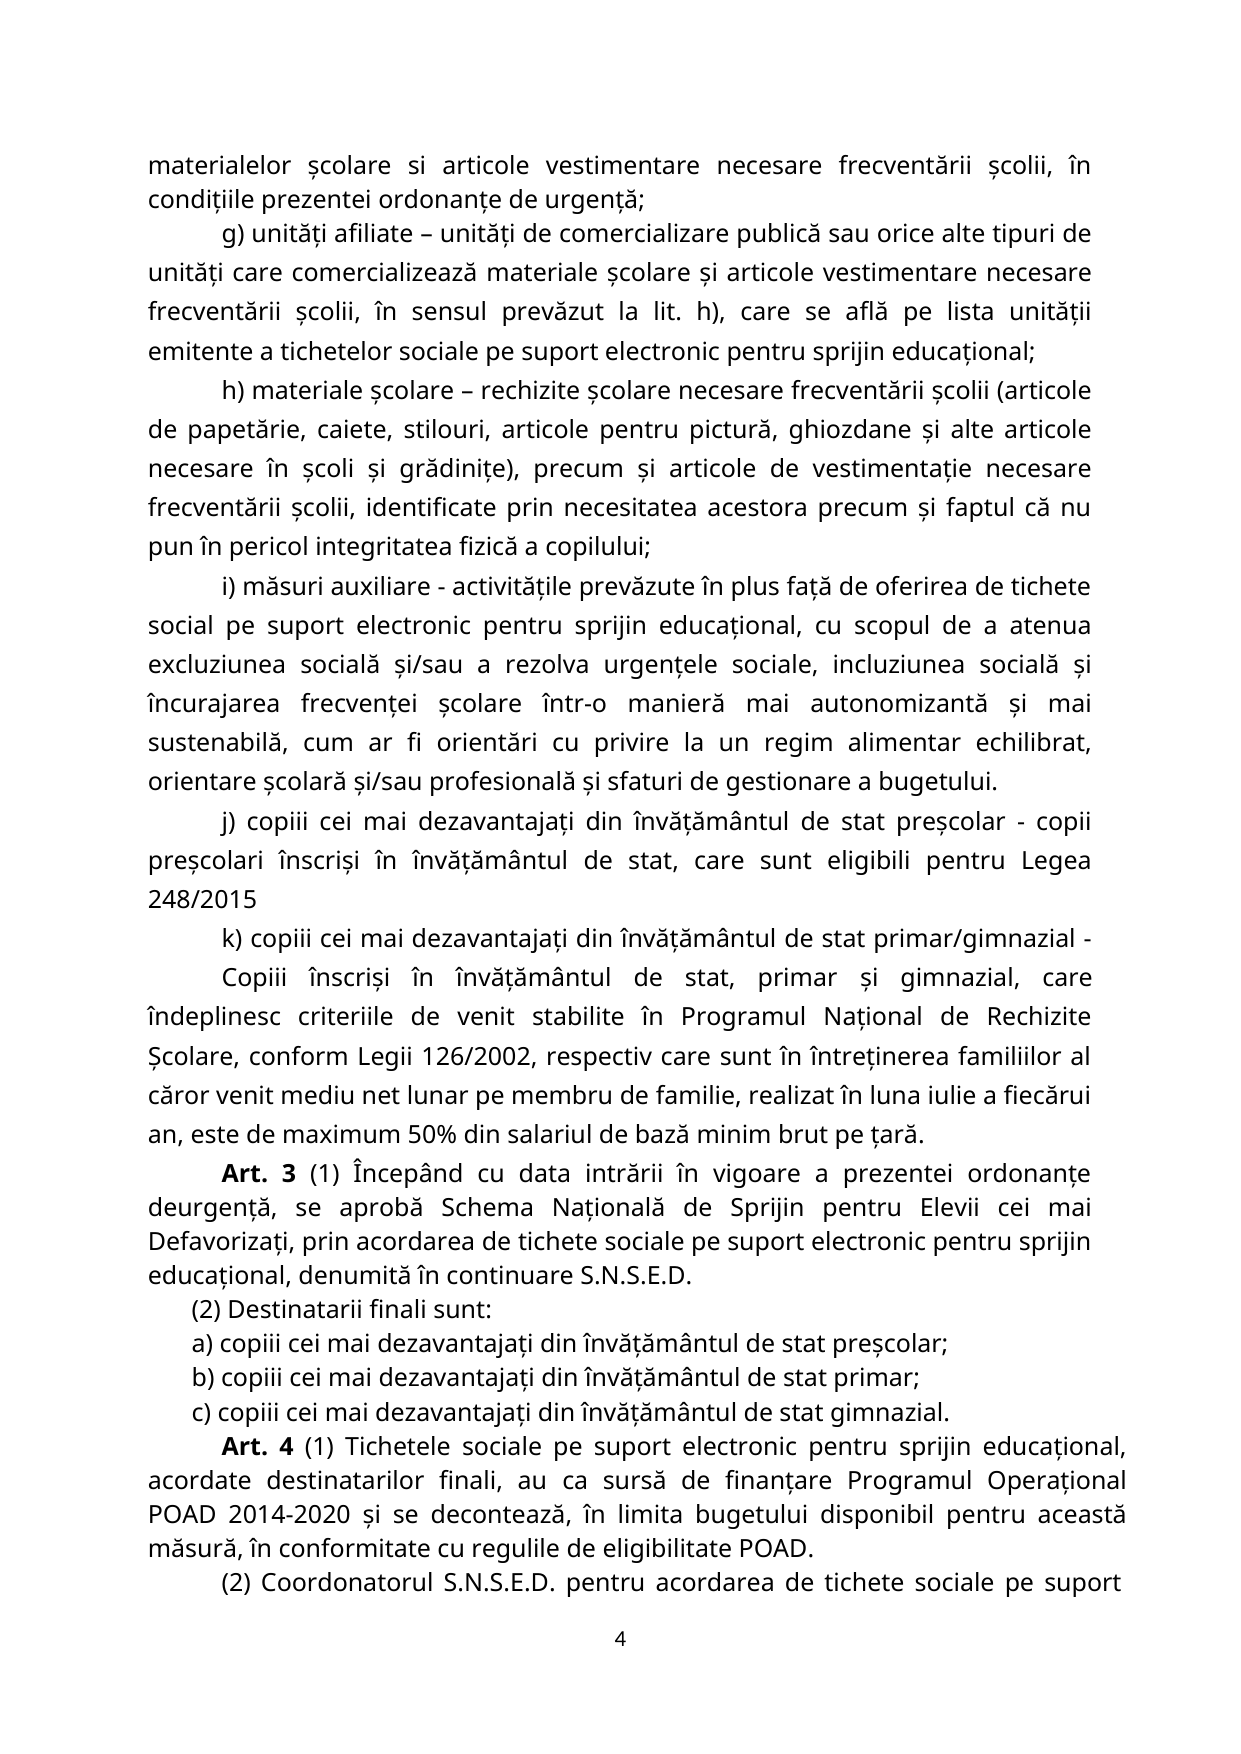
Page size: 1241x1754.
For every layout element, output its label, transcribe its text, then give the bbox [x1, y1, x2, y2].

text b) copiii cei mai dezavantajați din învățământul de stat primar; [148, 1360, 1093, 1394]
text h) materiale școlare – rechizite școlare necesare frecventării școlii (articole de papetărie, caiete, stilouri, articole pentru pictură, ghiozdane și alte articole necesare în școli și grădinițe), precum și articole de vestimentație necesare frecventării școlii, identificate prin necesitatea acestora precum și faptul că nu pun în pericol integritatea fizică a copilului; [148, 372, 1093, 563]
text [148, 148, 1093, 216]
text (2) Destinatarii finali sunt: [148, 1292, 1093, 1326]
text c) copiii cei mai dezavantajați din învățământul de stat gimnazial. [148, 1394, 1093, 1428]
text g) unități afiliate – unități de comercializare publică sau orice alte tipuri de unități care comercializează materiale școlare și articole vestimentare necesare frecventării școlii, în sensul prevăzut la lit. h), care se află pe lista unității emitente a tichetelor sociale pe suport electronic pentru sprijin educațional; [148, 216, 1093, 367]
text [148, 1564, 1122, 1598]
text j) copiii cei mai dezavantajați din învățământul de stat preșcolar - copii preșcolari înscriși în învățământul de stat, care sunt eligibili pentru Legea 248/2015 [148, 803, 1093, 916]
text a) copiii cei mai dezavantajați din învățământul de stat preșcolar; [148, 1326, 1093, 1360]
text k) copiii cei mai dezavantajați din învățământul de stat primar/gimnazial - Copiii înscriși în învățământul de stat, primar şi gimnazial, care îndeplinesc criteriile de venit stabilite în Programul Național de Rechizite Școlare, conform Legii 126/2002, respectiv care sunt în întreținerea familiilor al căror venit mediu net lunar pe membru de familie, realizat în luna iulie a fiecărui an, este de maximum 50% din salariul de bază minim brut pe țară. [148, 921, 1093, 1151]
text Art. 4 (1) Tichetele sociale pe suport electronic pentru sprijin educațional, acordate destinatarilor finali, au ca sursă de finanțare Programul Operațional POAD 2014-2020 și se decontează, în limita bugetului disponibil pentru această măsură, în conformitate cu regulile de eligibilitate POAD. [148, 1428, 1127, 1564]
text i) măsuri auxiliare - activitățile prevăzute în plus față de oferirea de tichete social pe suport electronic pentru sprijin educațional, cu scopul de a atenua excluziunea socială și/sau a rezolva urgențele sociale, incluziunea socială și încurajarea frecvenței școlare într-o manieră mai autonomizantă și mai sustenabilă, cum ar fi orientări cu privire la un regim alimentar echilibrat, orientare școlară și/sau profesională și sfaturi de gestionare a bugetului. [148, 568, 1093, 798]
text Art. 3 (1) Începând cu data intrării în vigoare a prezentei ordonanțe deurgență, se aprobă Schema Națională de Sprijin pentru Elevii cei mai Defavorizați, prin acordarea de tichete sociale pe suport electronic pentru sprijin educațional, denumită în continuare S.N.S.E.D. [148, 1156, 1093, 1292]
